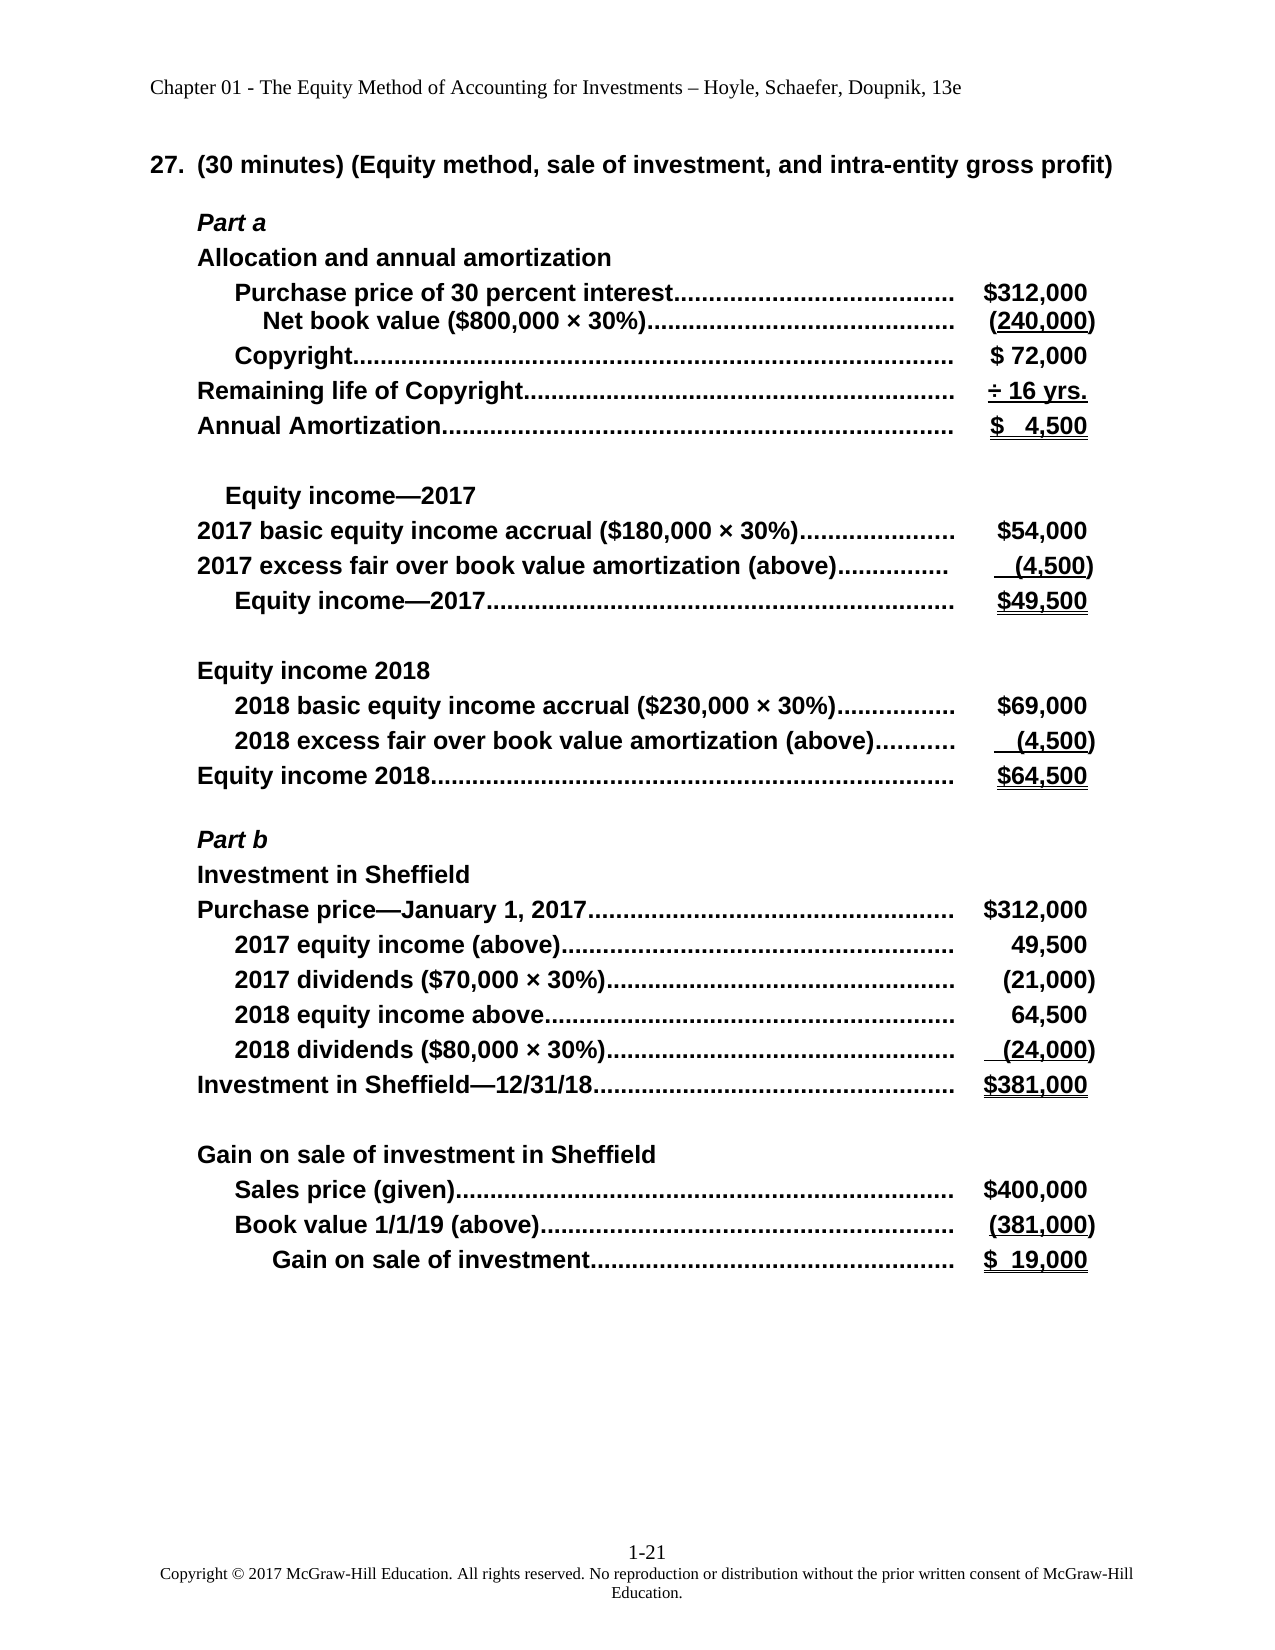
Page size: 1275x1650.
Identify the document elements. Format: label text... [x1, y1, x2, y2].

text 2017 equity income (above) 49,500 [150, 930, 1144, 959]
text Copyright $ 72,000 [150, 341, 1144, 370]
text Purchase price of 30 percent interest $312,000 Net book value ($800,000 × 30%) (240,000) [150, 277, 1144, 335]
text 2017 excess fair over book value amortization (above) (4,500) [150, 551, 1144, 580]
text Purchase price—January 1, 2017 $312,000 [150, 895, 1144, 924]
text 2018 excess fair over book value amortization (above) (4,500) [150, 726, 1144, 755]
text Sales price (given) $400,000 [150, 1175, 1144, 1204]
text Book value 1/1/19 (above) (381,000) [150, 1210, 1144, 1239]
text Equity income—2017 [150, 481, 1144, 510]
text Equity income 2018 $64,500 [150, 761, 1144, 790]
text 2017 dividends ($70,000 × 30%) (21,000) [150, 965, 1144, 994]
text Remaining life of Copyright ÷ 16 yrs. [150, 376, 1144, 405]
text Gain on sale of investment in Sheffield [150, 1140, 1144, 1169]
text 2018 dividends ($80,000 × 30%) (24,000) [150, 1035, 1144, 1064]
text Gain on sale of investment $ 19,000 [150, 1245, 1144, 1274]
text 2017 basic equity income accrual ($180,000 × 30%) $54,000 [150, 516, 1144, 545]
text Part a [150, 207, 1144, 236]
text 2018 equity income above 64,500 [150, 1000, 1144, 1029]
text 27. (30 minutes) (Equity method, sale of investment, and intra-entity gross profit) [150, 150, 1144, 179]
text Investment in Sheffield [150, 860, 1144, 889]
text Investment in Sheffield—12/31/18 $381,000 [150, 1070, 1144, 1099]
text Equity income 2018 [150, 656, 1144, 685]
text 2018 basic equity income accrual ($230,000 × 30%) $69,000 [150, 691, 1144, 720]
text Allocation and annual amortization [150, 242, 1144, 271]
text Equity income—2017 $49,500 [150, 586, 1144, 615]
text Part b [150, 825, 1144, 854]
text Annual Amortization $ 4,500 [150, 411, 1144, 440]
